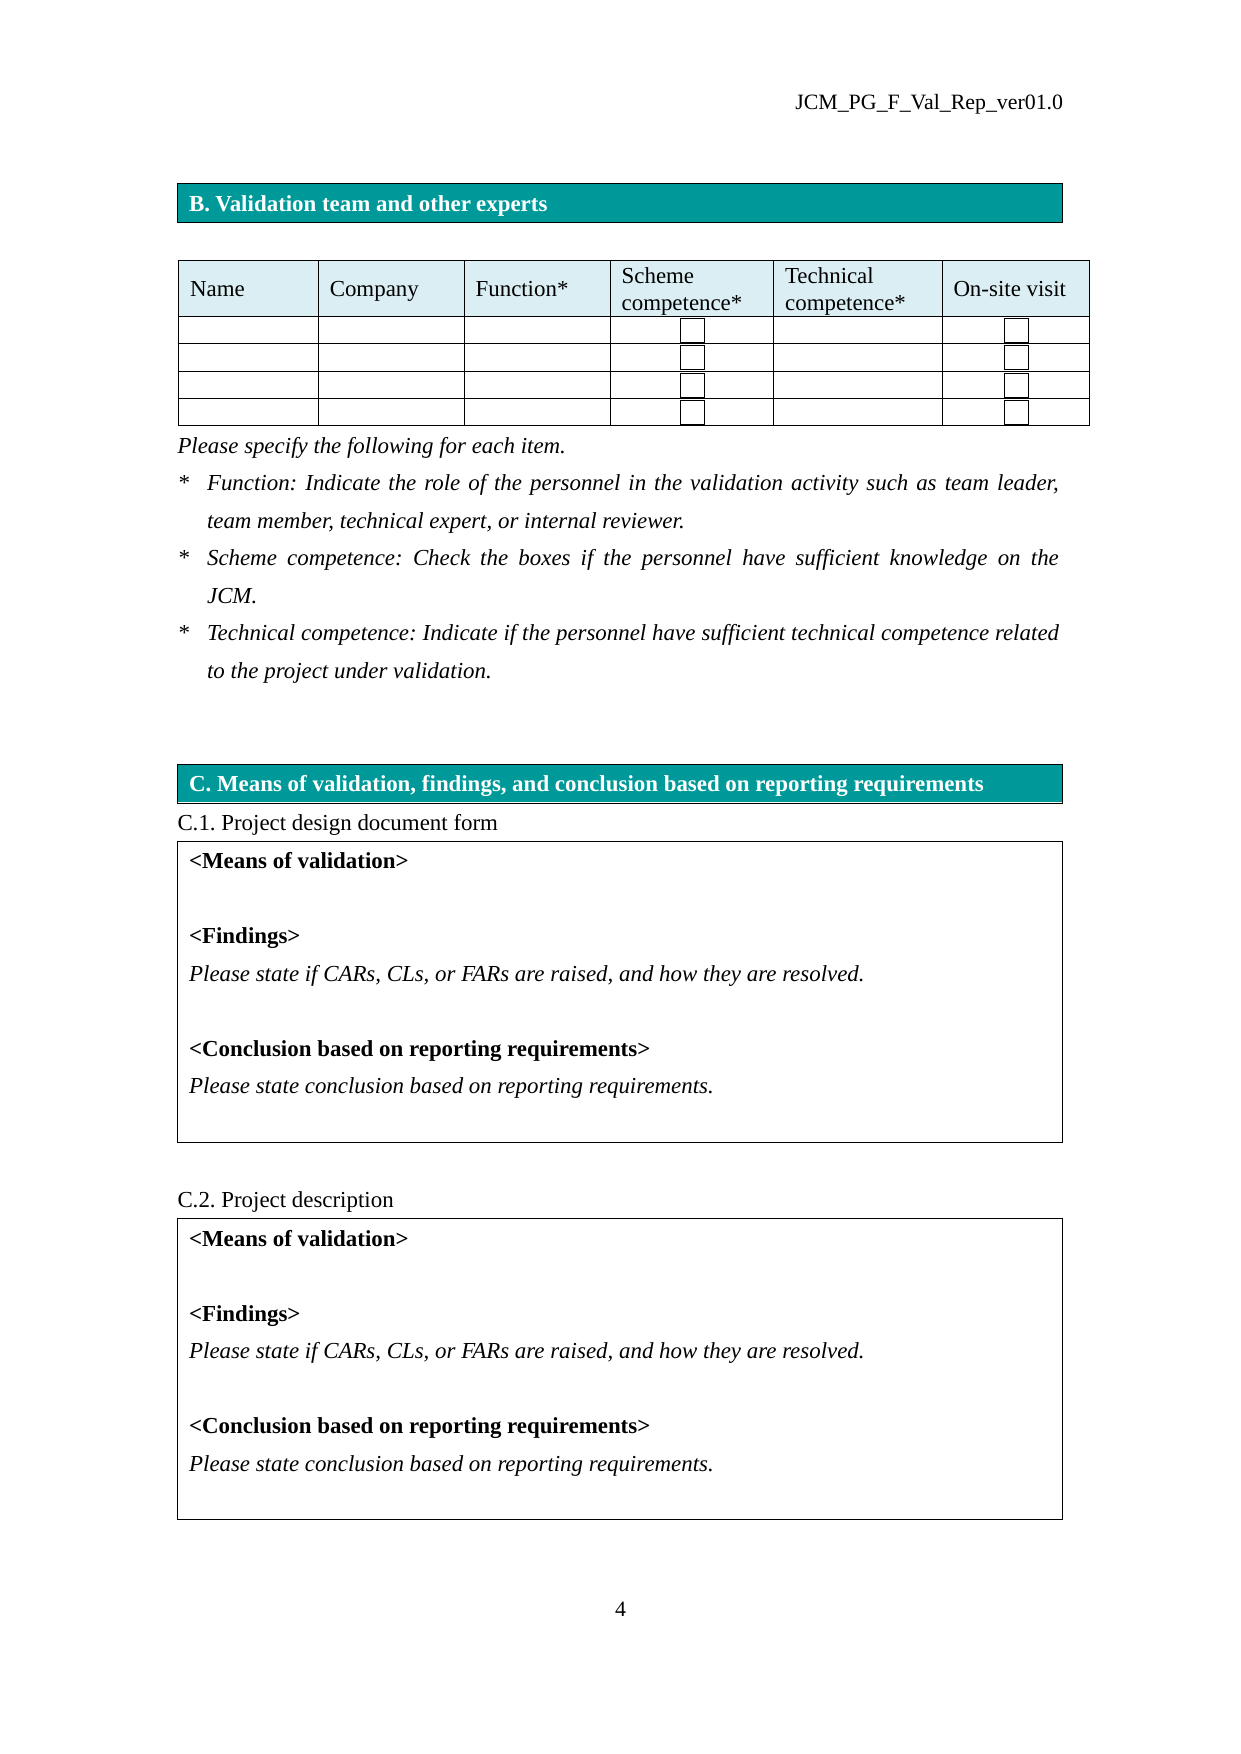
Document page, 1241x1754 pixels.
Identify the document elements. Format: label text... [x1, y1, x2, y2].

table_cell [179, 399, 318, 425]
table_cell [465, 372, 610, 398]
table_cell [611, 372, 773, 398]
table_cell [774, 317, 942, 343]
text * Scheme competence: Check the boxes if the personnel have sufficient knowledge on the JCM. [177, 539, 1063, 614]
table_cell [465, 399, 610, 425]
table_cell [943, 372, 1089, 398]
table_header B. Validation team and other experts [178, 184, 1062, 222]
table_cell [611, 317, 773, 343]
text C.1. Project design document form [177, 804, 1063, 841]
table_cell [465, 317, 610, 343]
table_cell [179, 317, 318, 343]
table_cell [465, 344, 610, 371]
text Please specify the following for each item. [177, 426, 1063, 464]
table_cell [611, 344, 773, 371]
table_header Name [179, 261, 318, 316]
table_header Technical competence* [774, 261, 942, 316]
table_header Function* [465, 261, 610, 316]
text C.2. Project description [177, 1181, 1063, 1218]
table_cell [611, 399, 773, 425]
table_cell [319, 317, 464, 343]
table_cell [319, 372, 464, 398]
table_cell [774, 399, 942, 425]
table_header On-site visit [943, 261, 1089, 316]
table_cell [774, 344, 942, 371]
table_cell [943, 399, 1089, 425]
table_cell [943, 344, 1089, 371]
table_header Company [319, 261, 464, 316]
table_header Scheme competence* [611, 261, 773, 316]
table_header C. Means of validation, findings, and conclusion based on reporting requirements [178, 765, 1062, 802]
table_cell [179, 344, 318, 371]
table_cell [943, 317, 1089, 343]
table_cell [774, 372, 942, 398]
table_cell [319, 399, 464, 425]
table_cell [319, 344, 464, 371]
table_cell [179, 372, 318, 398]
text * Function: Indicate the role of the personnel in the validation activity such as team leader, team member, technical expert, or internal reviewer. [177, 464, 1063, 539]
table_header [178, 1219, 1062, 1519]
text * Technical competence: Indicate if the personnel have sufficient technical competence related to the project under validation. [177, 614, 1063, 689]
